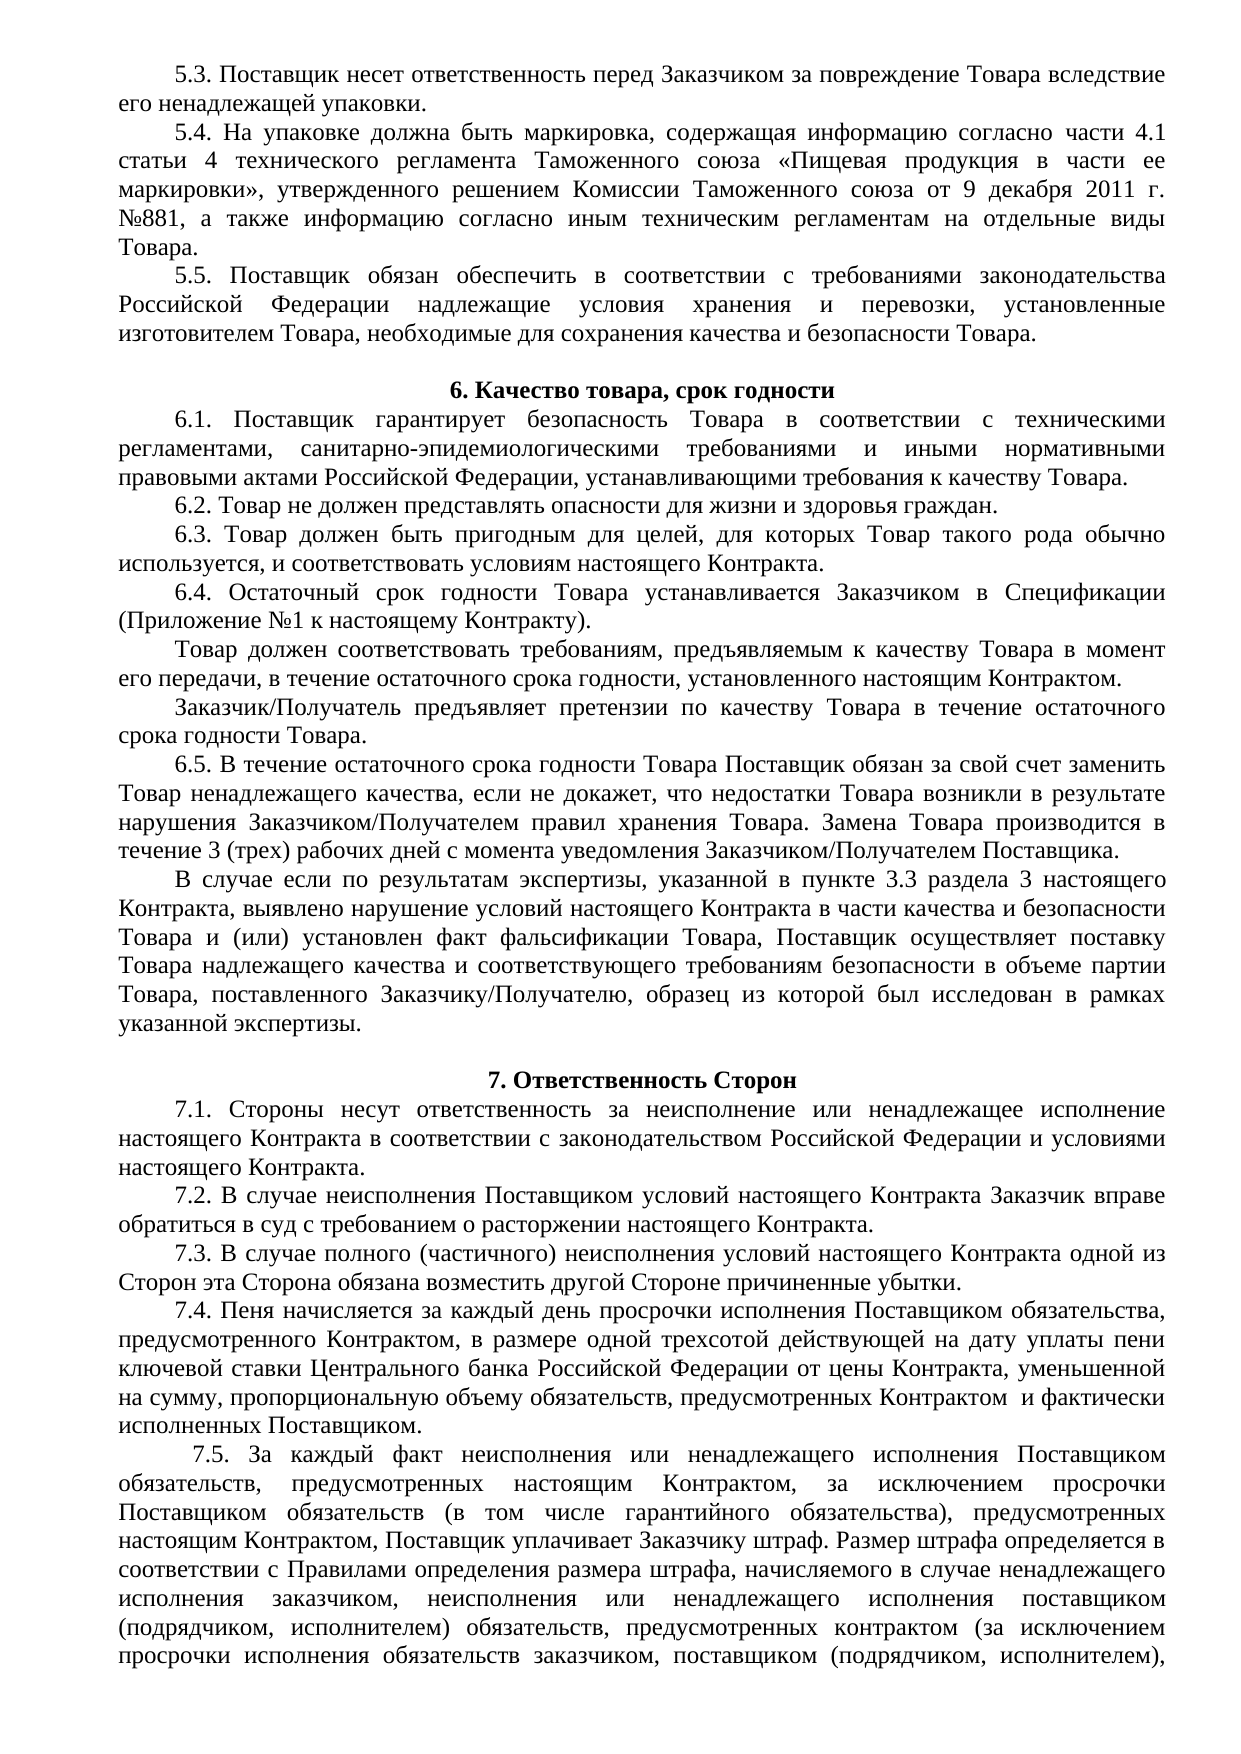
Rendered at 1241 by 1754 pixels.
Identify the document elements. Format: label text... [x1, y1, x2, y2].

text Товар должен соответствовать требованиям, предъявляемым к качеству Товара в момент его передачи, в течение остаточного срока годности, установленного настоящим Контрактом. [118, 634, 1167, 692]
text 5.5. Поставщик обязан обеспечить в соответствии с требованиями законодательства Российской Федерации надлежащие условия хранения и перевозки, установленные изготовителем Товара, необходимые для сохранения качества и безопасности Товара. [118, 260, 1167, 347]
text 6.2. Товар не должен представлять опасности для жизни и здоровья граждан. [118, 490, 1167, 519]
text 7.1. Стороны несут ответственность за неисполнение или ненадлежащее исполнение настоящего Контракта в соответствии с законодательством Российской Федерации и условиями настоящего Контракта. [118, 1094, 1167, 1180]
text В случае если по результатам экспертизы, указанной в пункте 3.3 раздела 3 настоящего Контракта, выявлено нарушение условий настоящего Контракта в части качества и безопасности Товара и (или) установлен факт фальсификации Товара, Поставщик осуществляет поставку Товара надлежащего качества и соответствующего требованиям безопасности в объеме партии Товара, поставленного Заказчику/Получателю, образец из которой был исследован в рамках указанной экспертизы. [118, 864, 1167, 1037]
text 6.1. Поставщик гарантирует безопасность Товара в соответствии с техническими регламентами, санитарно-эпидемиологическими требованиями и иными нормативными правовыми актами Российской Федерации, устанавливающими требования к качеству Товара. [118, 404, 1167, 490]
text 7.4. Пеня начисляется за каждый день просрочки исполнения Поставщиком обязательства, предусмотренного Контрактом, в размере одной трехсотой действующей на дату уплаты пени ключевой ставки Центрального банка Российской Федерации от цены Контракта, уменьшенной на сумму, пропорциональную объему обязательств, предусмотренных Контрактом и фактически исполненных Поставщиком. [118, 1295, 1167, 1439]
text 6.4. Остаточный срок годности Товара устанавливается Заказчиком в Спецификации (Приложение №1 к настоящему Контракту). [118, 577, 1167, 634]
text 5.4. На упаковке должна быть маркировка, содержащая информацию согласно части 4.1 статьи 4 технического регламента Таможенного союза «Пищевая продукция в части ее маркировки», утвержденного решением Комиссии Таможенного союза от 9 декабря 2011 г. №881, а также информацию согласно иным техническим регламентам на отдельные виды Товара. [118, 117, 1167, 260]
text 6.3. Товар должен быть пригодным для целей, для которых Товар такого рода обычно используется, и соответствовать условиям настоящего Контракта. [118, 519, 1167, 577]
text 6. Качество товара, срок годности [118, 375, 1167, 404]
text 7.2. В случае неисполнения Поставщиком условий настоящего Контракта Заказчик вправе обратиться в суд с требованием о расторжении настоящего Контракта. [118, 1180, 1167, 1238]
text 5.3. Поставщик несет ответственность перед Заказчиком за повреждение Товара вследствие его ненадлежащей упаковки. [118, 59, 1167, 117]
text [118, 1439, 1167, 1669]
text 7.3. В случае полного (частичного) неисполнения условий настоящего Контракта одной из Сторон эта Сторона обязана возместить другой Стороне причиненные убытки. [118, 1238, 1167, 1295]
text Заказчик/Получатель предъявляет претензии по качеству Товара в течение остаточного срока годности Товара. [118, 692, 1167, 749]
text 7. Ответственность Сторон [118, 1065, 1167, 1094]
text 6.5. В течение остаточного срока годности Товара Поставщик обязан за свой счет заменить Товар ненадлежащего качества, если не докажет, что недостатки Товара возникли в результате нарушения Заказчиком/Получателем правил хранения Товара. Замена Товара производится в течение 3 (трех) рабочих дней с момента уведомления Заказчиком/Получателем Поставщика. [118, 749, 1167, 864]
